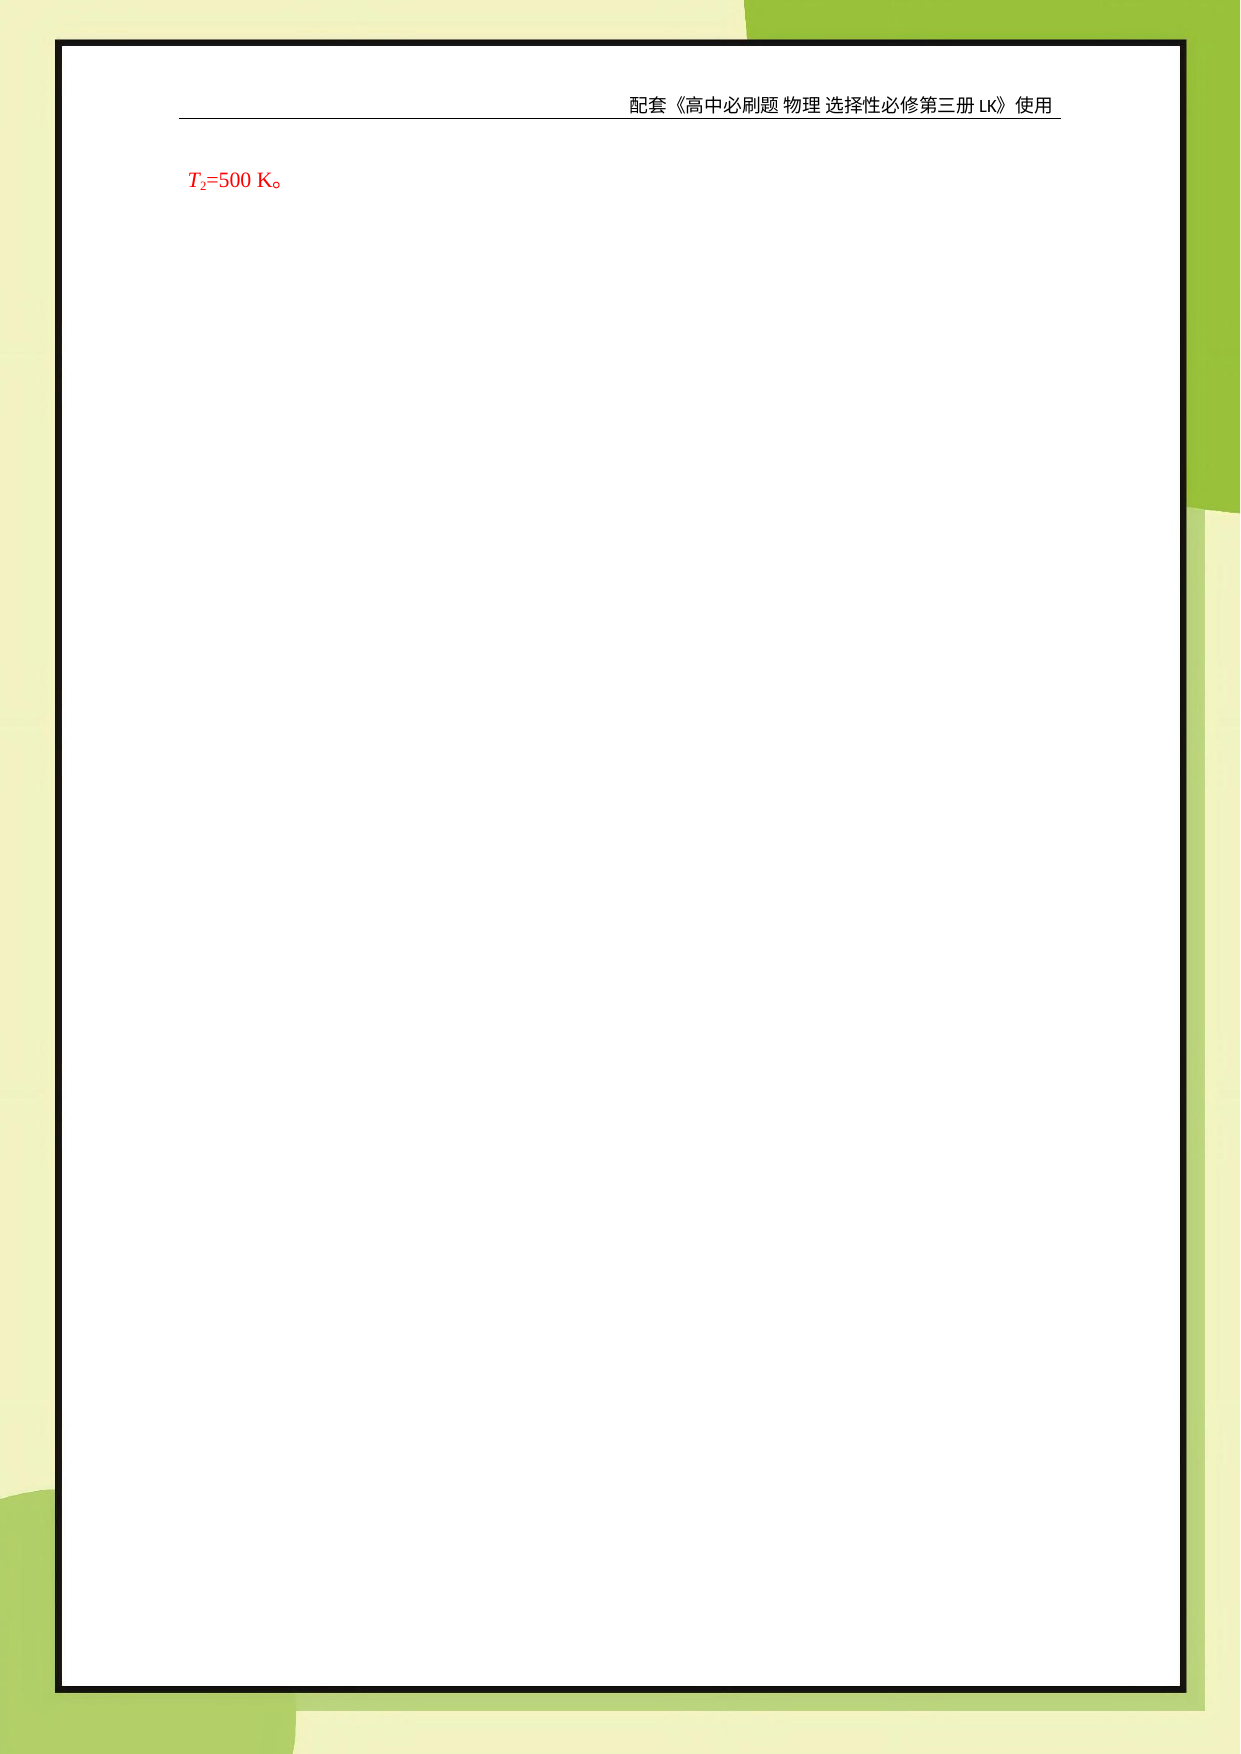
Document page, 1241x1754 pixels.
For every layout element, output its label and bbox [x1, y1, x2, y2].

picture [0, 0, 1241, 1754]
text [187, 162, 1053, 194]
